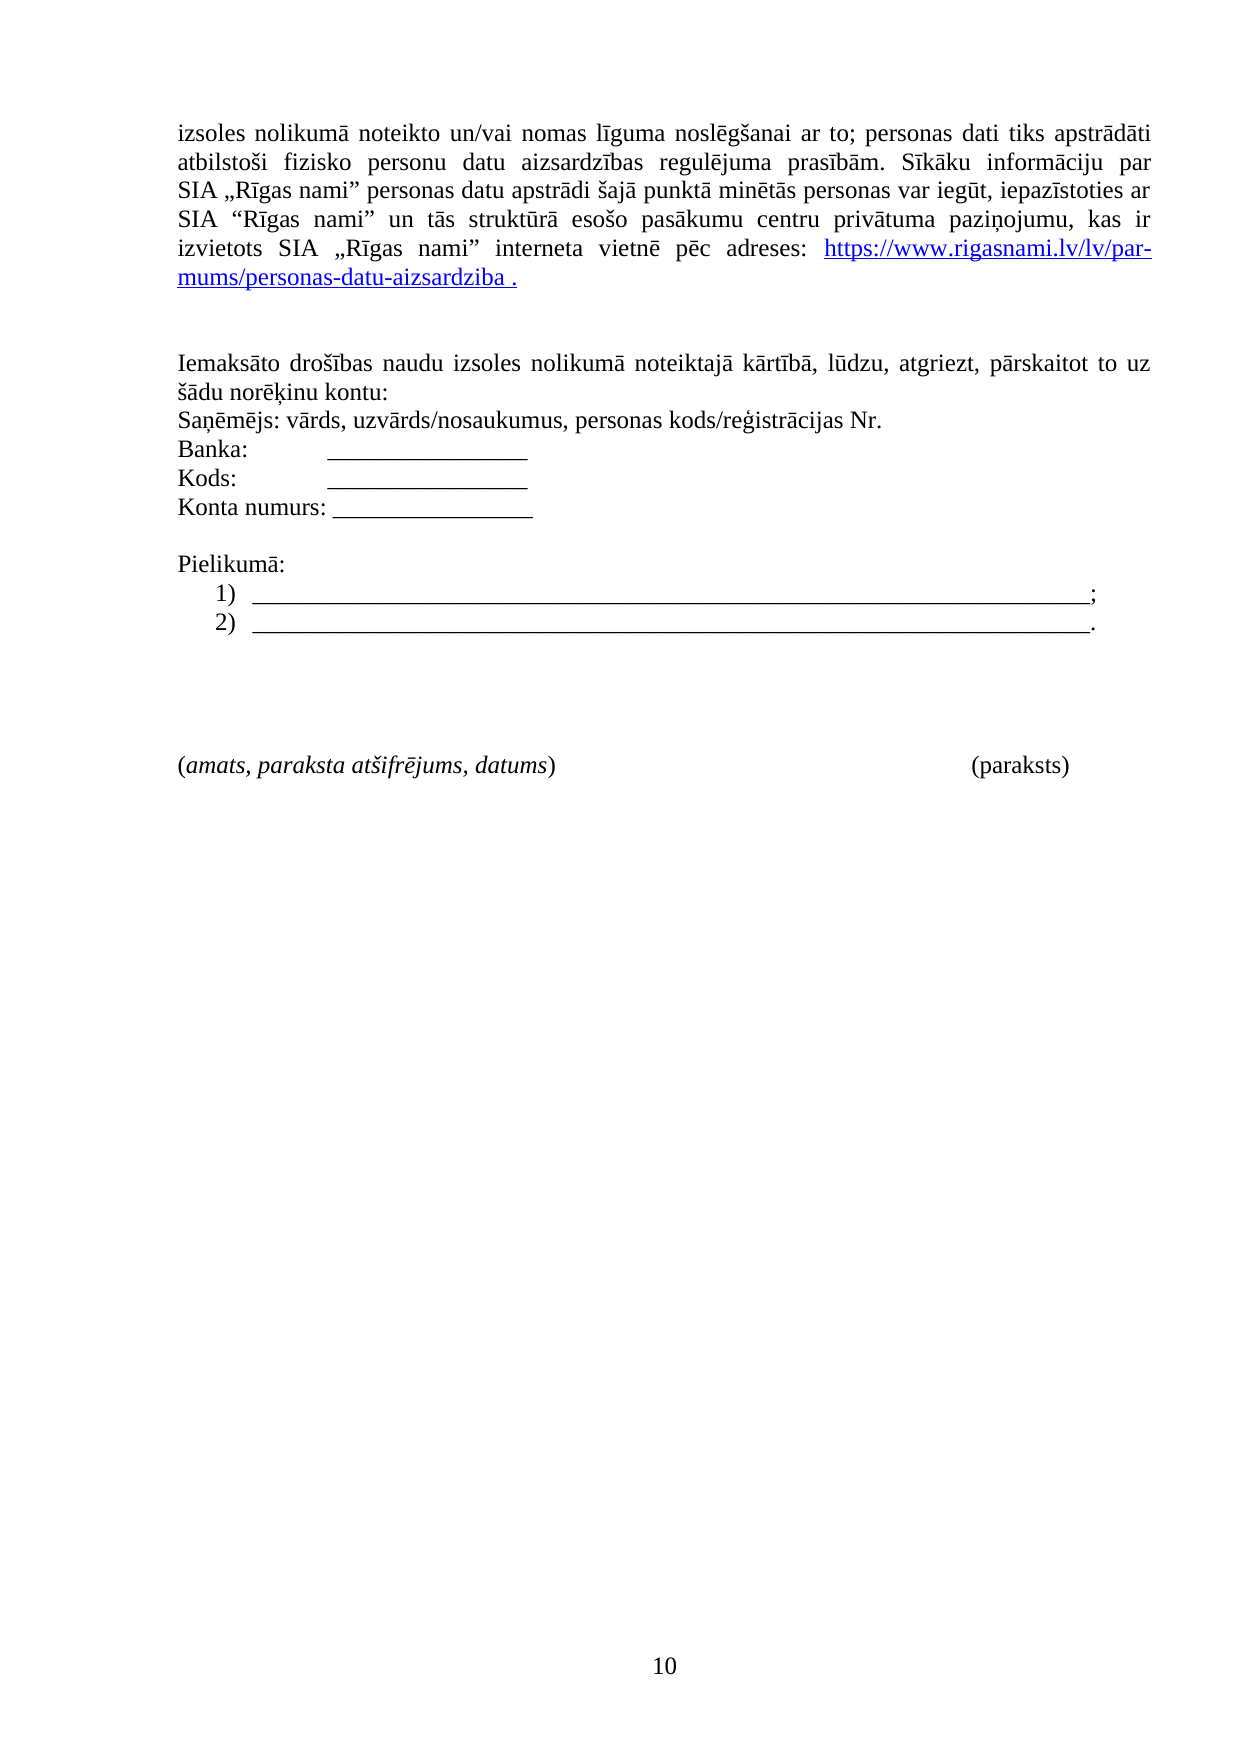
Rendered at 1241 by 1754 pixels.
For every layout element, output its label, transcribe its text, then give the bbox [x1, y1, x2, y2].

text Banka: ________________ [177, 434, 1152, 463]
text Kods: ________________ [177, 463, 1152, 492]
list ___________________________________________________________________. [215, 607, 1152, 636]
list ___________________________________________________________________; [215, 578, 1152, 607]
text Konta numurs: ________________ [177, 492, 1152, 521]
text (amats, paraksta atšifrējums, datums) (paraksts) [177, 751, 1152, 779]
text Saņēmējs: vārds, uzvārds/nosaukumus, personas kods/reģistrācijas Nr. [177, 406, 1152, 434]
text Pielikumā: [177, 549, 1152, 578]
text Iemaksāto drošības naudu izsoles nolikumā noteiktajā kārtībā, lūdzu, atgriezt, pārskaitot to uz šādu norēķinu kontu: [177, 348, 1152, 406]
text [177, 118, 1152, 291]
